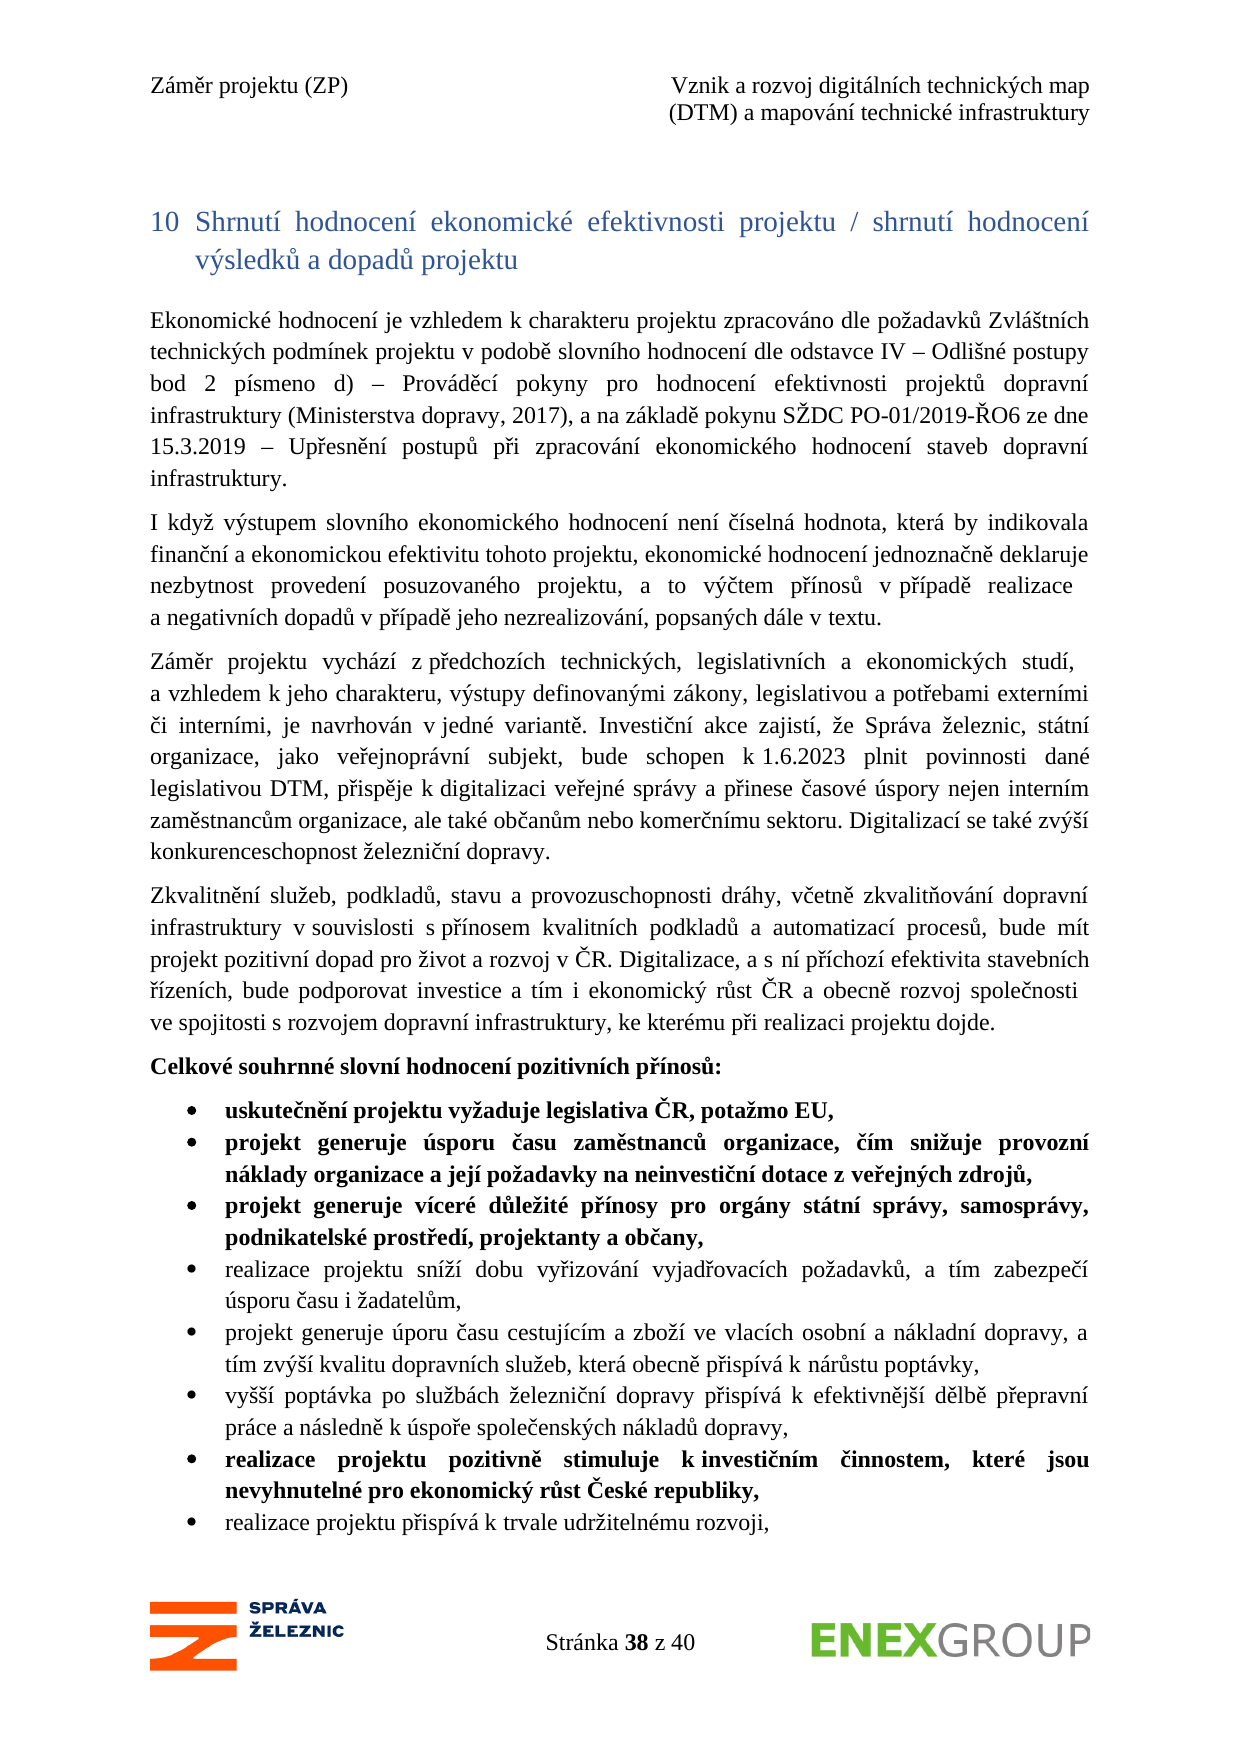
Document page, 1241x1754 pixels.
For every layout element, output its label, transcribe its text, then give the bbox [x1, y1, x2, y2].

list uskutečnění projektu vyžaduje legislativa ČR, potažmo EU, [187, 1097, 1090, 1124]
list vyšší poptávka po službách železniční dopravy přispívá k efektivnější dělbě přepravní práce a následně k úspoře společenských nákladů dopravy, [187, 1382, 1090, 1441]
list realizace projektu přispívá k trvale udržitelnému rozvoji, [187, 1508, 1090, 1536]
subtitle Shrnutí hodnocení ekonomické efektivnosti projektu / shrnutí hodnocení výsledků a dopadů projektu [150, 204, 1090, 276]
picture [811, 1623, 1091, 1659]
text Celkové souhrnné slovní hodnocení pozitivních přínosů: [150, 1052, 1090, 1080]
list projekt generuje úporu času cestujícím a zboží ve vlacích osobní a nákladní dopravy, a tím zvýší kvalitu dopravních služeb, která obecně přispívá k nárůstu poptávky, [187, 1318, 1090, 1377]
text Zkvalitnění služeb, podkladů, stavu a provozuschopnosti dráhy, včetně zkvalitňování dopravní infrastruktury v souvislosti s přínosem kvalitních podkladů a automatizací procesů, bude mít projekt pozitivní dopad pro život a rozvoj v ČR. Digitalizace, a s ní příchozí efektivita stavebních řízeních, bude podporovat investice a tím i ekonomický růst ČR a obecně rozvoj společnosti ve spojitosti s rozvojem dopravní infrastruktury, ke kterému při realizaci projektu dojde. [150, 882, 1090, 1036]
text Ekonomické hodnocení je vzhledem k charakteru projektu zpracováno dle požadavků Zvláštních technických podmínek projektu v podobě slovního hodnocení dle odstavce IV – Odlišné postupy bod 2 písmeno d) – Prováděcí pokyny pro hodnocení efektivnosti projektů dopravní infrastruktury (Ministerstva dopravy, 2017), a na základě pokynu SŽDC PO-01/2019-ŘO6 ze dne 15.3.2019 – Upřesnění postupů při zpracování ekonomického hodnocení staveb dopravní infrastruktury. [150, 306, 1090, 492]
list projekt generuje úsporu času zaměstnanců organizace, čím snižuje provozní náklady organizace a její požadavky na neinvestiční dotace z veřejných zdrojů, [187, 1128, 1090, 1187]
list realizace projektu pozitivně stimuluje k investičním činnostem, které jsou nevyhnutelné pro ekonomický růst České republiky, [187, 1445, 1090, 1504]
text Záměr projektu vychází z předchozích technických, legislativních a ekonomických studí, a vzhledem k jeho charakteru, výstupy definovanými zákony, legislativou a potřebami externími či interními, je navrhován v jedné variantě. Investiční akce zajistí, že Správa železnic, státní organizace, jako veřejnoprávní subjekt, bude schopen k 1.6.2023 plnit povinnosti dané legislativou DTM, přispěje k digitalizaci veřejné správy a přinese časové úspory nejen interním zaměstnancům organizace, ale také občanům nebo komerčnímu sektoru. Digitalizací se také zvýší konkurenceschopnost železniční dopravy. [150, 647, 1090, 865]
picture [150, 1598, 344, 1671]
list realizace projektu sníží dobu vyřizování vyjadřovacích požadavků, a tím zabezpečí úsporu času i žadatelům, [187, 1255, 1090, 1314]
list projekt generuje víceré důležité přínosy pro orgány státní správy, samosprávy, podnikatelské prostředí, projektanty a občany, [187, 1192, 1090, 1251]
text I když výstupem slovního ekonomického hodnocení není číselná hodnota, která by indikovala finanční a ekonomickou efektivitu tohoto projektu, ekonomické hodnocení jednoznačně deklaruje nezbytnost provedení posuzovaného projektu, a to výčtem přínosů v případě realizace a negativních dopadů v případě jeho nezrealizování, popsaných dále v textu. [150, 508, 1090, 631]
